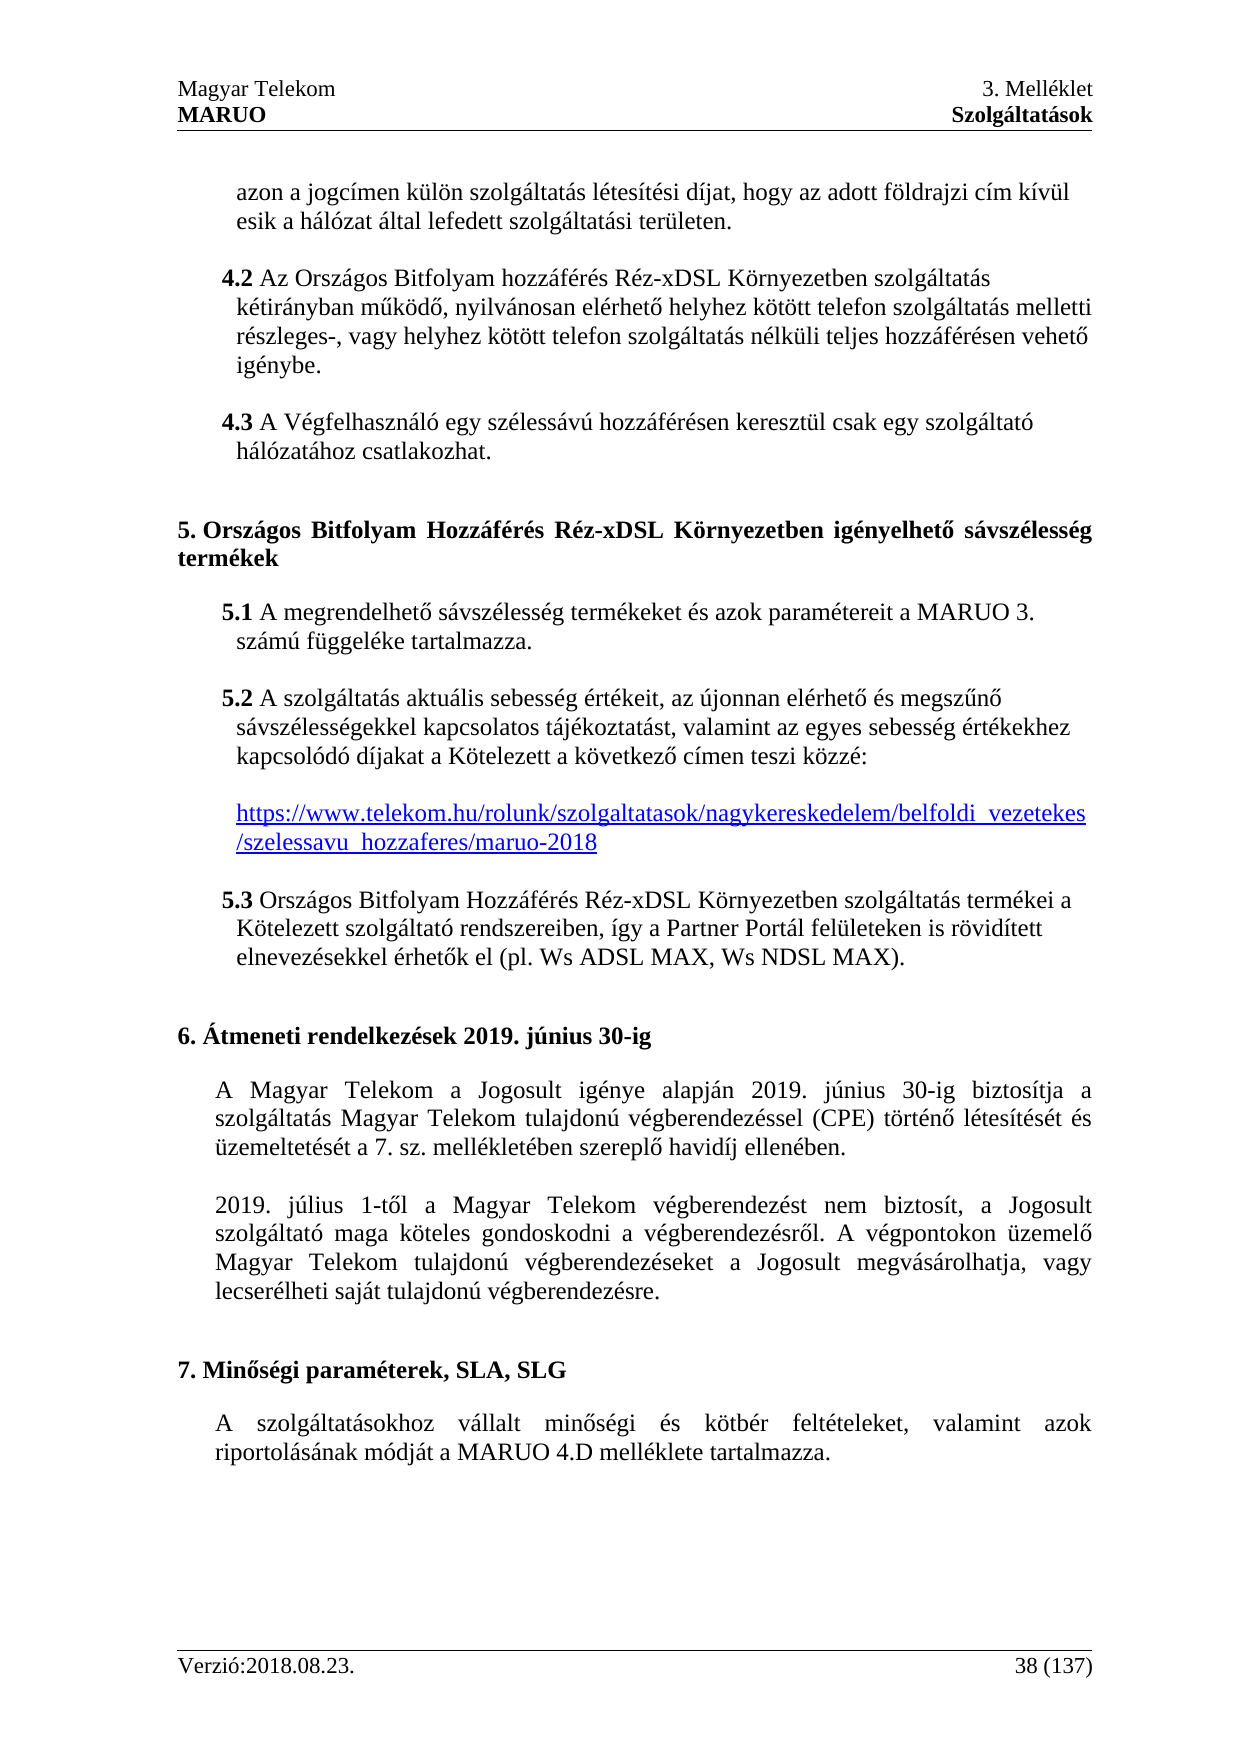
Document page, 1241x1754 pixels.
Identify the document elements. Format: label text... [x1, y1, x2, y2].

subtitle 5. Országos Bitfolyam Hozzáférés Réz-xDSL Környezetben igényelhető sávszélesség termékek [177, 515, 1092, 572]
text 4.2 Az Országos Bitfolyam hozzáférés Réz-xDSL Környezetben szolgáltatás kétirányban működő, nyilvánosan elérhető helyhez kötött telefon szolgáltatás melletti részleges-, vagy helyhez kötött telefon szolgáltatás nélküli teljes hozzáférésen vehető igénybe. [222, 263, 1092, 378]
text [222, 177, 1092, 235]
text 5.3 Országos Bitfolyam Hozzáférés Réz-xDSL Környezetben szolgáltatás termékei a Kötelezett szolgáltató rendszereiben, így a Partner Portál felületeken is rövidített elnevezésekkel érhetők el (pl. Ws ADSL MAX, Ws NDSL MAX). [222, 885, 1092, 971]
text A szolgáltatásokhoz vállalt minőségi és kötbér feltételeket, valamint azok riportolásának módját a MARUO 4.D melléklete tartalmazza. [215, 1408, 1092, 1466]
text 5.1 A megrendelhető sávszélesség termékeket és azok paramétereit a MARUO 3. számú függeléke tartalmazza. [222, 597, 1092, 655]
text 2019. július 1-től a Magyar Telekom végberendezést nem biztosít, a Jogosult szolgáltató maga köteles gondoskodni a végberendezésről. A végpontokon üzemelő Magyar Telekom tulajdonú végberendezéseket a Jogosult megvásárolhatja, vagy lecserélheti saját tulajdonú végberendezésre. [215, 1190, 1092, 1305]
subtitle 7. Minőségi paraméterek, SLA, SLG [177, 1355, 1092, 1383]
subtitle 6. Átmeneti rendelkezések 2019. június 30-ig [177, 1021, 1092, 1050]
text 4.3 A Végfelhasználó egy szélessávú hozzáférésen keresztül csak egy szolgáltató hálózatához csatlakozhat. [222, 407, 1092, 465]
text https://www.telekom.hu/rolunk/szolgaltatasok/nagykereskedelem/belfoldi_vezetekes/szelessavu_hozzaferes/maruo-2018 [222, 770, 1092, 856]
text A Magyar Telekom a Jogosult igénye alapján 2019. június 30-ig biztosítja a szolgáltatás Magyar Telekom tulajdonú végberendezéssel (CPE) történő létesítését és üzemeltetését a 7. sz. mellékletében szereplő havidíj ellenében. [215, 1075, 1092, 1161]
text 5.2 A szolgáltatás aktuális sebesség értékeit, az újonnan elérhető és megszűnő sávszélességekkel kapcsolatos tájékoztatást, valamint az egyes sebesség értékekhez kapcsolódó díjakat a Kötelezett a következő címen teszi közzé: [222, 683, 1092, 770]
